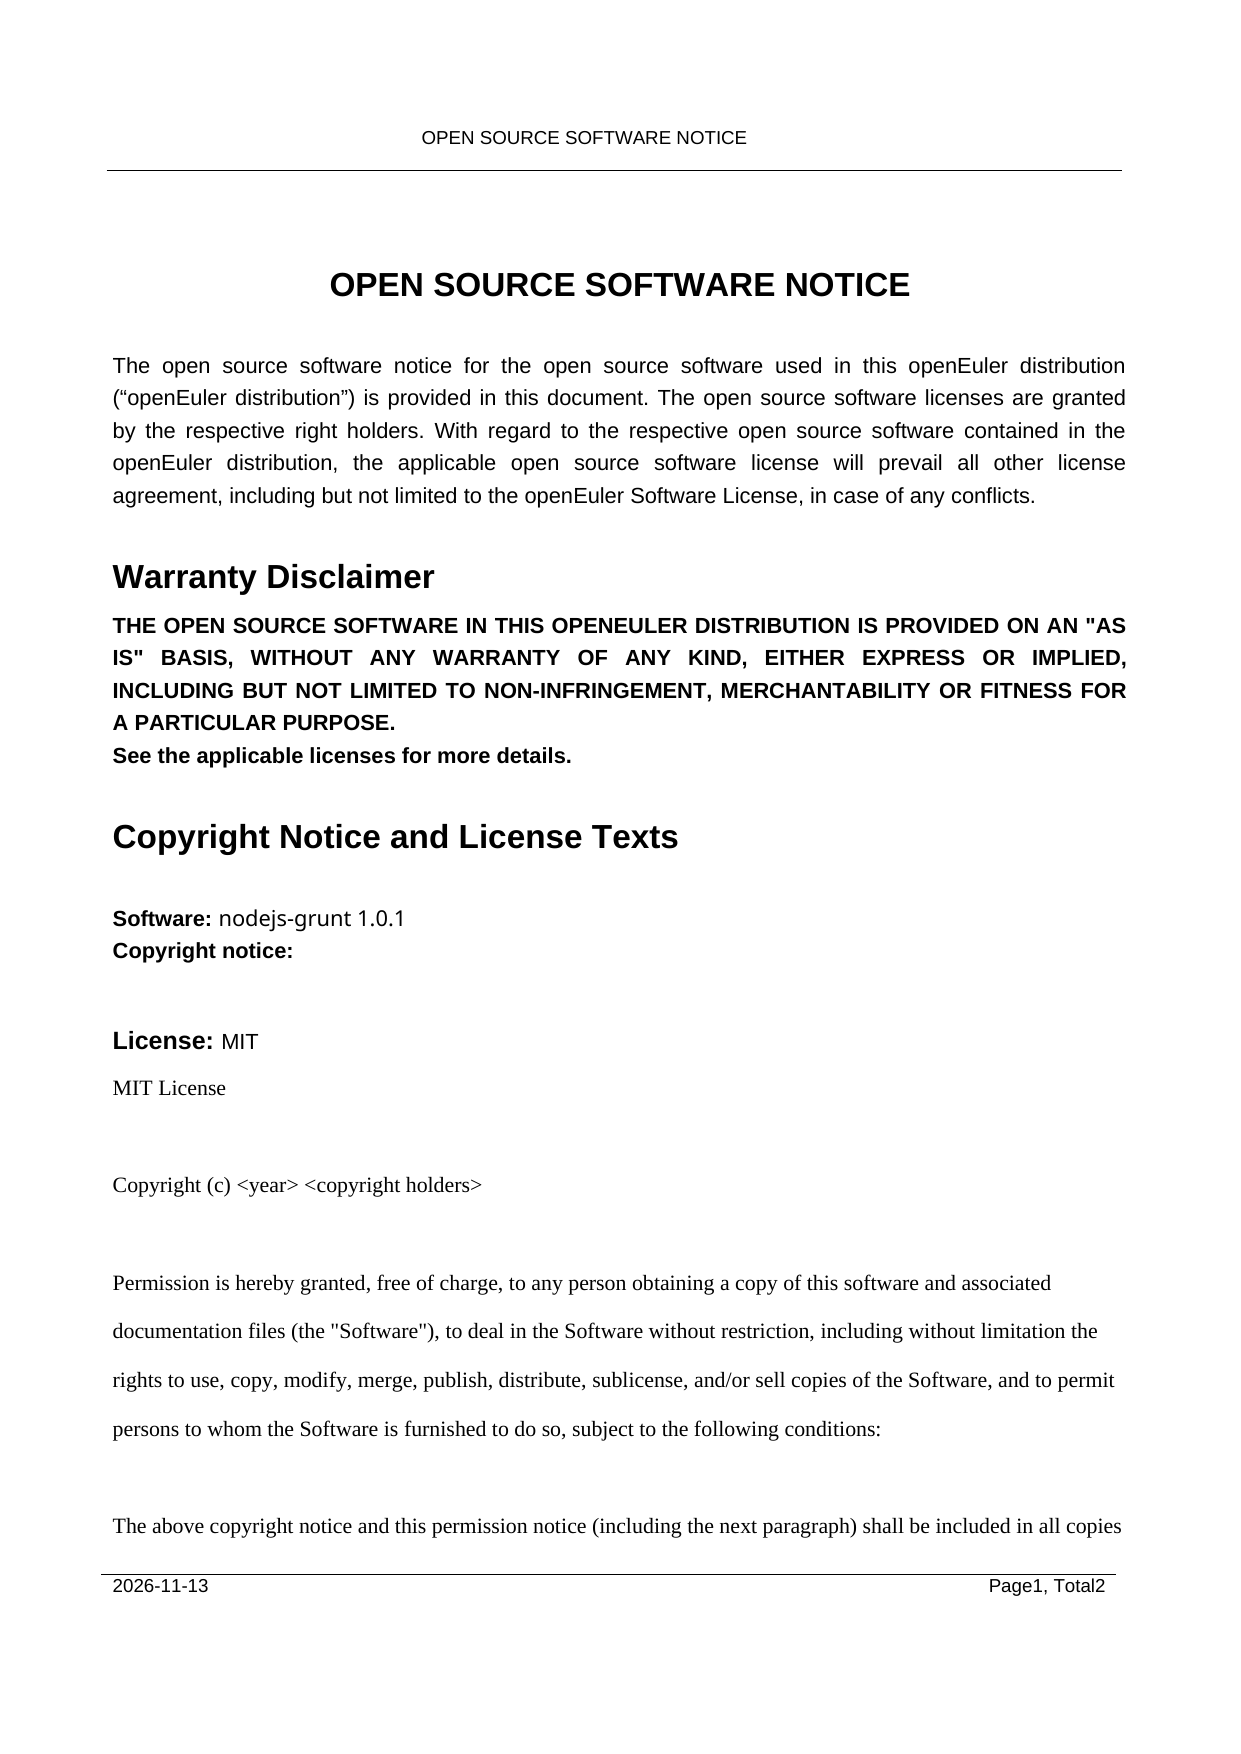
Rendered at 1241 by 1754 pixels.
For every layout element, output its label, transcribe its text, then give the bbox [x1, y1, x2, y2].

text Copyright Notice and License Texts [112, 804, 1128, 869]
text Warranty Disclaimer [112, 544, 1128, 609]
text OPEN SOURCE SOFTWARE NOTICE [112, 251, 1128, 316]
text THE OPEN SOURCE SOFTWARE IN THIS OPENEULER DISTRIBUTION IS PROVIDED ON AN "AS IS" BASIS, WITHOUT ANY WARRANTY OF ANY KIND, EITHER EXPRESS OR IMPLIED, INCLUDING BUT NOT LIMITED TO NON-INFRINGEMENT, MERCHANTABILITY OR FITNESS FOR A PARTICULAR PURPOSE. See the applicable licenses for more details. [112, 609, 1128, 771]
text Software: nodejs-grunt 1.0.1 [112, 901, 1128, 934]
text Copyright notice: [112, 934, 1128, 966]
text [112, 1071, 1128, 1542]
text The open source software notice for the open source software used in this openEuler distribution (“openEuler distribution”) is provided in this document. The open source software licenses are granted by the respective right holders. With regard to the respective open source software contained in the openEuler distribution, the applicable open source software license will prevail all other license agreement, including but not limited to the openEuler Software License, in case of any conflicts. [112, 349, 1128, 511]
text License: MIT [112, 1024, 1128, 1057]
